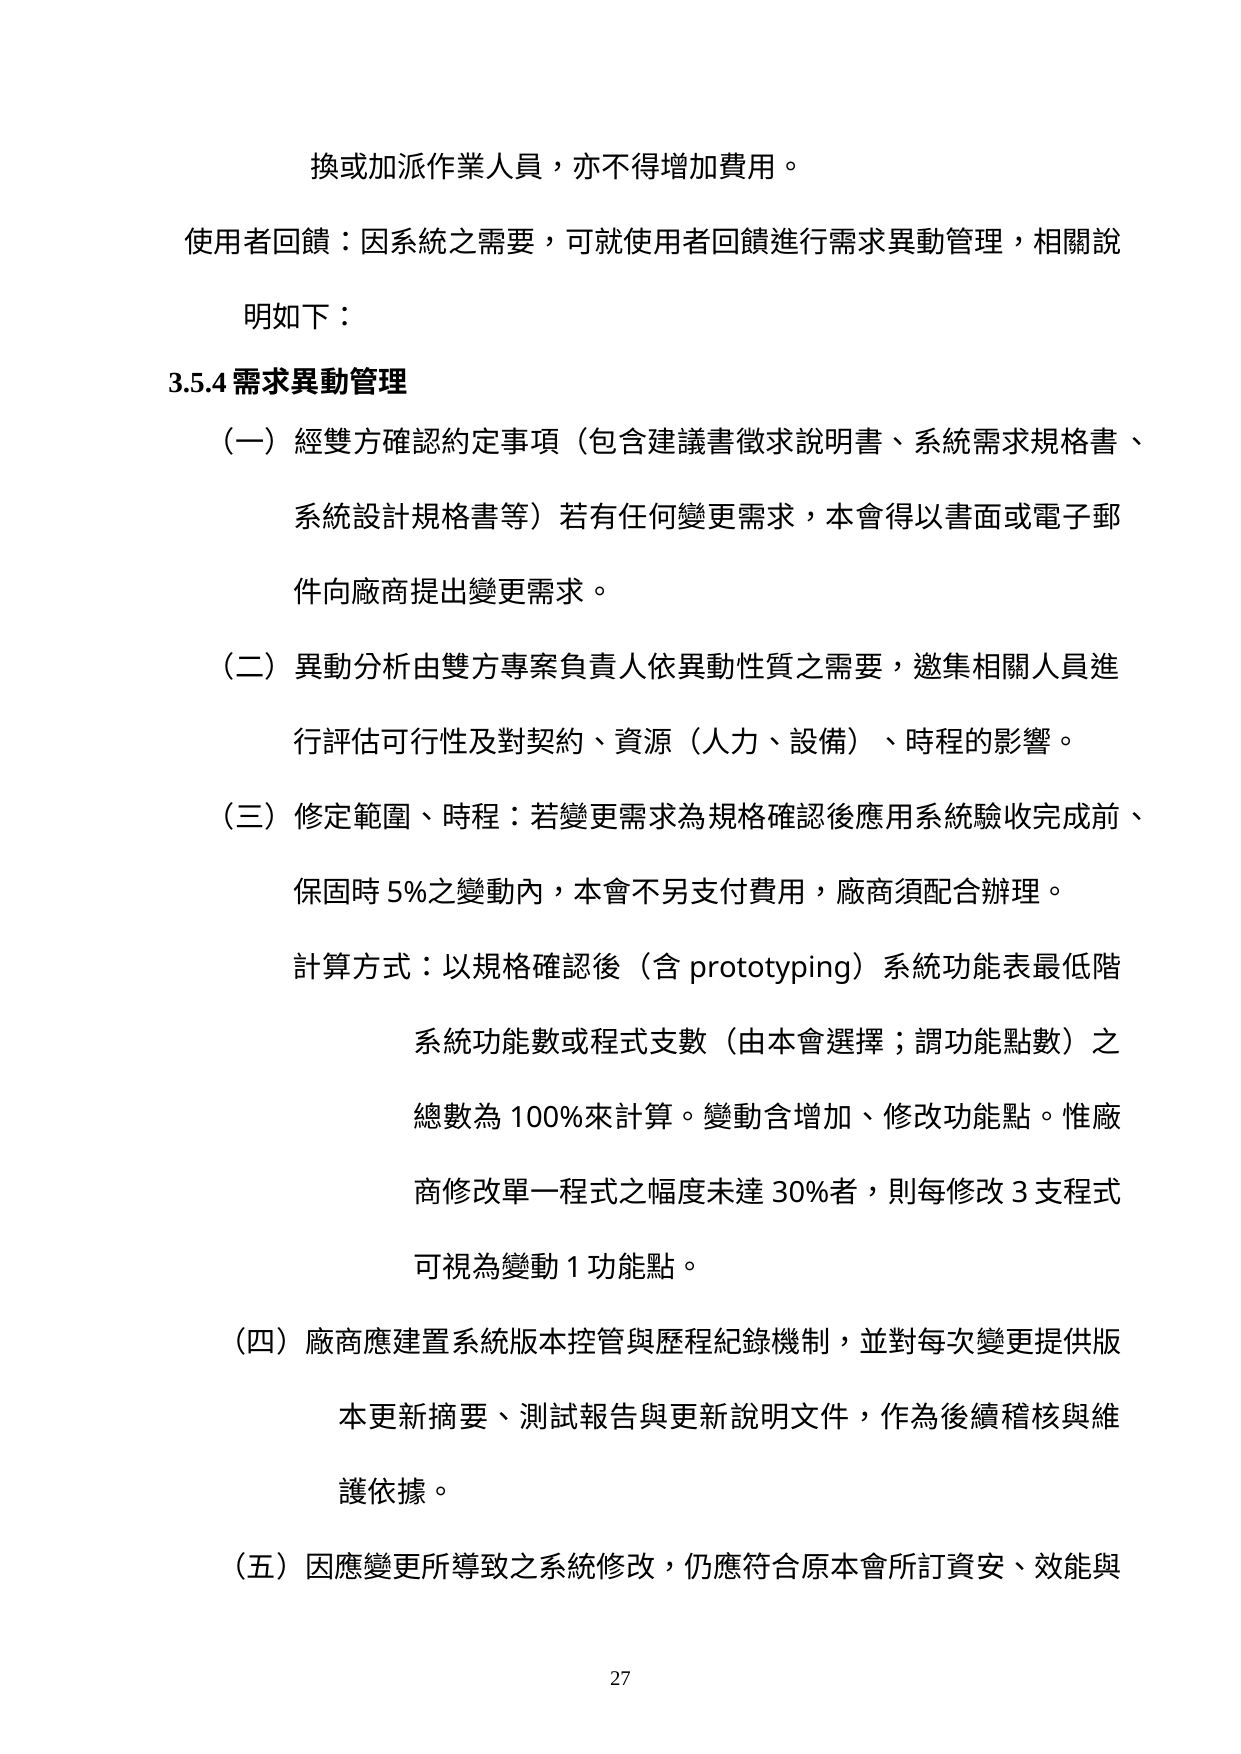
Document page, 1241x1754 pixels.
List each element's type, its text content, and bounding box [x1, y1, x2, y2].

text （四）廠商應建置系統版本控管與歷程紀錄機制，並對每次變更提供版本更新摘要、測試報告與更新說明文件，作為後續稽核與維護依據。 [217, 1302, 1122, 1527]
text 計算方式：以規格確認後（含prototyping）系統功能表最低階系統功能數或程式支數（由本會選擇；謂功能點數）之總數為100%來計算。變動含增加、修改功能點。惟廠商修改單一程式之幅度未達30%者，則每修改3支程式可視為變動1功能點。 [292, 927, 1122, 1302]
text 使用者回饋：因系統之需要，可就使用者回饋進行需求異動管理，相關說明如下： [184, 202, 1122, 352]
text 3.5.4需求異動管理 [168, 352, 1122, 402]
text （二）異動分析由雙方專案負責人依異動性質之需要，邀集相關人員進行評估可行性及對契約、資源（人力、設備）、時程的影響。 [206, 627, 1122, 777]
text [217, 1527, 1122, 1602]
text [206, 127, 1122, 202]
text （三）修定範圍、時程：若變更需求為規格確認後應用系統驗收完成前、保固時5%之變動內，本會不另支付費用，廠商須配合辦理。 [206, 777, 1122, 927]
text （一）經雙方確認約定事項（包含建議書徵求說明書、系統需求規格書、系統設計規格書等）若有任何變更需求，本會得以書面或電子郵件向廠商提出變更需求。 [206, 402, 1122, 627]
